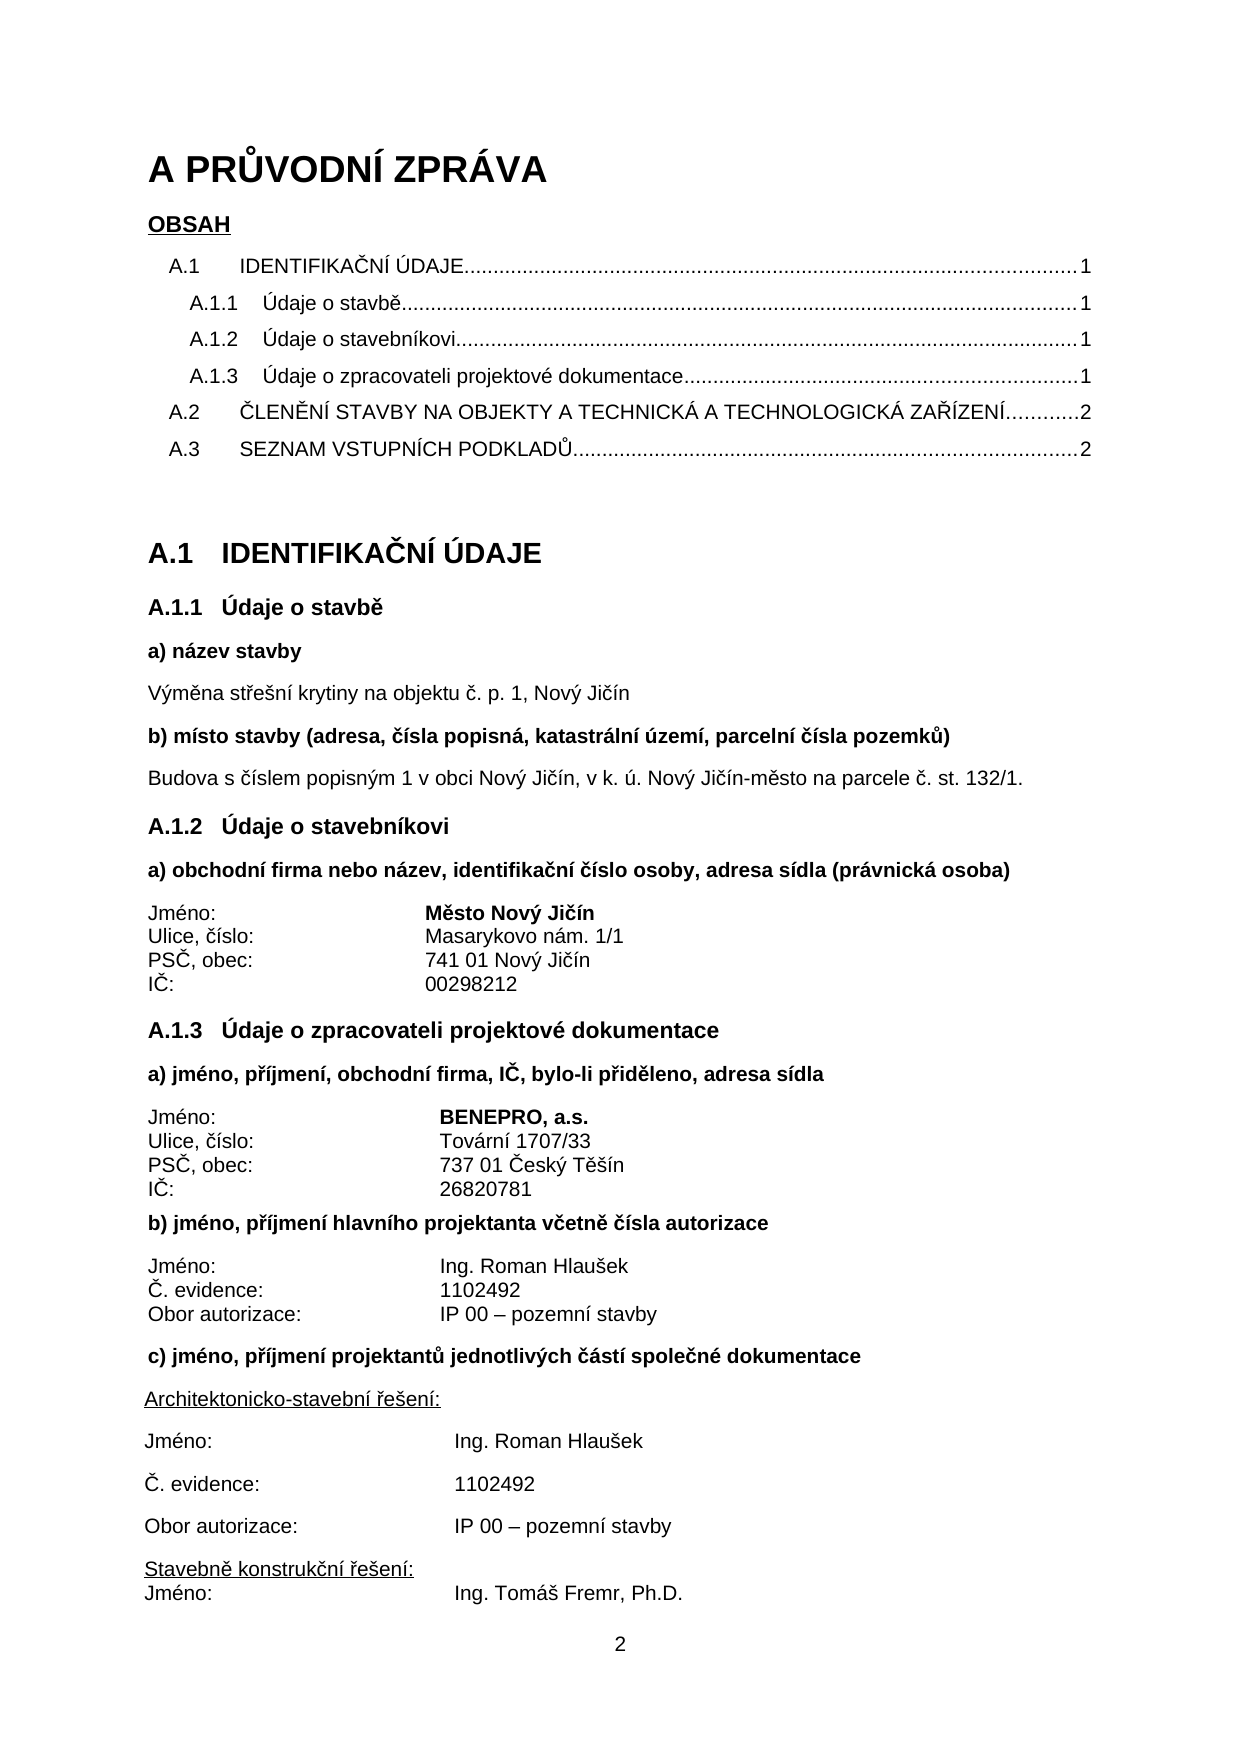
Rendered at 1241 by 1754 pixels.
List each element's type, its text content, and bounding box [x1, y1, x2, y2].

table_cell Masarykovo nám. 1/1 [414, 924, 1096, 948]
table_cell Ulice, číslo: [136, 1129, 428, 1153]
table_cell IP 00 – pozemní stavby [428, 1301, 1122, 1344]
table_cell Ing. Roman Hlaušek [443, 1429, 1111, 1471]
table_cell IČ: [136, 972, 413, 996]
table_cell Ulice, číslo: [136, 924, 413, 948]
table_cell Č. evidence: [133, 1471, 443, 1514]
table_cell 00298212 [414, 972, 1096, 996]
table_cell 741 01 Nový Jičín [414, 948, 1096, 972]
table_cell IČ: [136, 1177, 428, 1211]
subtitle místo stavby (adresa, čísla popisná, katastrální území, parcelní čísla pozemků) [148, 724, 1093, 748]
table_cell Ing. Tomáš Fremr, Ph.D. [443, 1580, 1122, 1604]
table_header BENEPRO, a.s. [428, 1105, 1096, 1129]
subtitle obchodní firma nebo název, identifikační číslo osoby, adresa sídla (právnická osoba) [148, 858, 1093, 882]
table_cell Stavebně konstrukční řešení: [133, 1556, 1122, 1580]
table_cell Jméno: [133, 1580, 443, 1604]
table_cell PSČ, obec: [136, 948, 413, 972]
subtitle název stavby [148, 639, 1093, 663]
table_cell 737 01 Český Těšín [428, 1153, 1096, 1177]
subtitle Údaje o stavebníkovi [148, 813, 1093, 839]
table_header Ing. Roman Hlaušek [428, 1254, 1122, 1277]
table_cell IP 00 – pozemní stavby [443, 1514, 1111, 1556]
subtitle jméno, příjmení hlavního projektanta včetně čísla autorizace [148, 1211, 1093, 1235]
text Výměna střešní krytiny na objektu č. p. 1, Nový Jičín [148, 681, 1093, 705]
table_header Architektonicko-stavební řešení: [133, 1386, 1111, 1429]
subtitle jméno, příjmení projektantů jednotlivých částí společné dokumentace [148, 1344, 1093, 1368]
table_cell 1102492 [428, 1278, 1122, 1301]
table_cell 26820781 [428, 1177, 1096, 1211]
text A PRŮVODNÍ ZPRÁVA [148, 148, 1093, 191]
table_header Jméno: [136, 1254, 428, 1277]
table_cell Jméno: [133, 1429, 443, 1471]
table_cell Obor autorizace: [136, 1301, 428, 1344]
subtitle jméno, příjmení, obchodní firma, IČ, bylo-li přiděleno, adresa sídla [148, 1062, 1093, 1086]
table_cell Tovární 1707/33 [428, 1129, 1096, 1153]
table_cell Obor autorizace: [133, 1514, 443, 1556]
table_header Město Nový Jičín [414, 900, 1096, 924]
table_header Jméno: [136, 900, 413, 924]
table_cell PSČ, obec: [136, 1153, 428, 1177]
table_header Jméno: [136, 1105, 428, 1129]
subtitle Údaje o stavbě [148, 593, 1093, 620]
table_cell Č. evidence: [136, 1278, 428, 1301]
table_cell 1102492 [443, 1471, 1111, 1514]
subtitle Údaje o zpracovateli projektové dokumentace [148, 1017, 1093, 1043]
subtitle IDENTIFIKAČNÍ ÚDAJE [148, 537, 1093, 570]
text Budova s číslem popisným 1 v obci Nový Jičín, v k. ú. Nový Jičín-město na parcele č. st. 132/1. [148, 766, 1093, 790]
